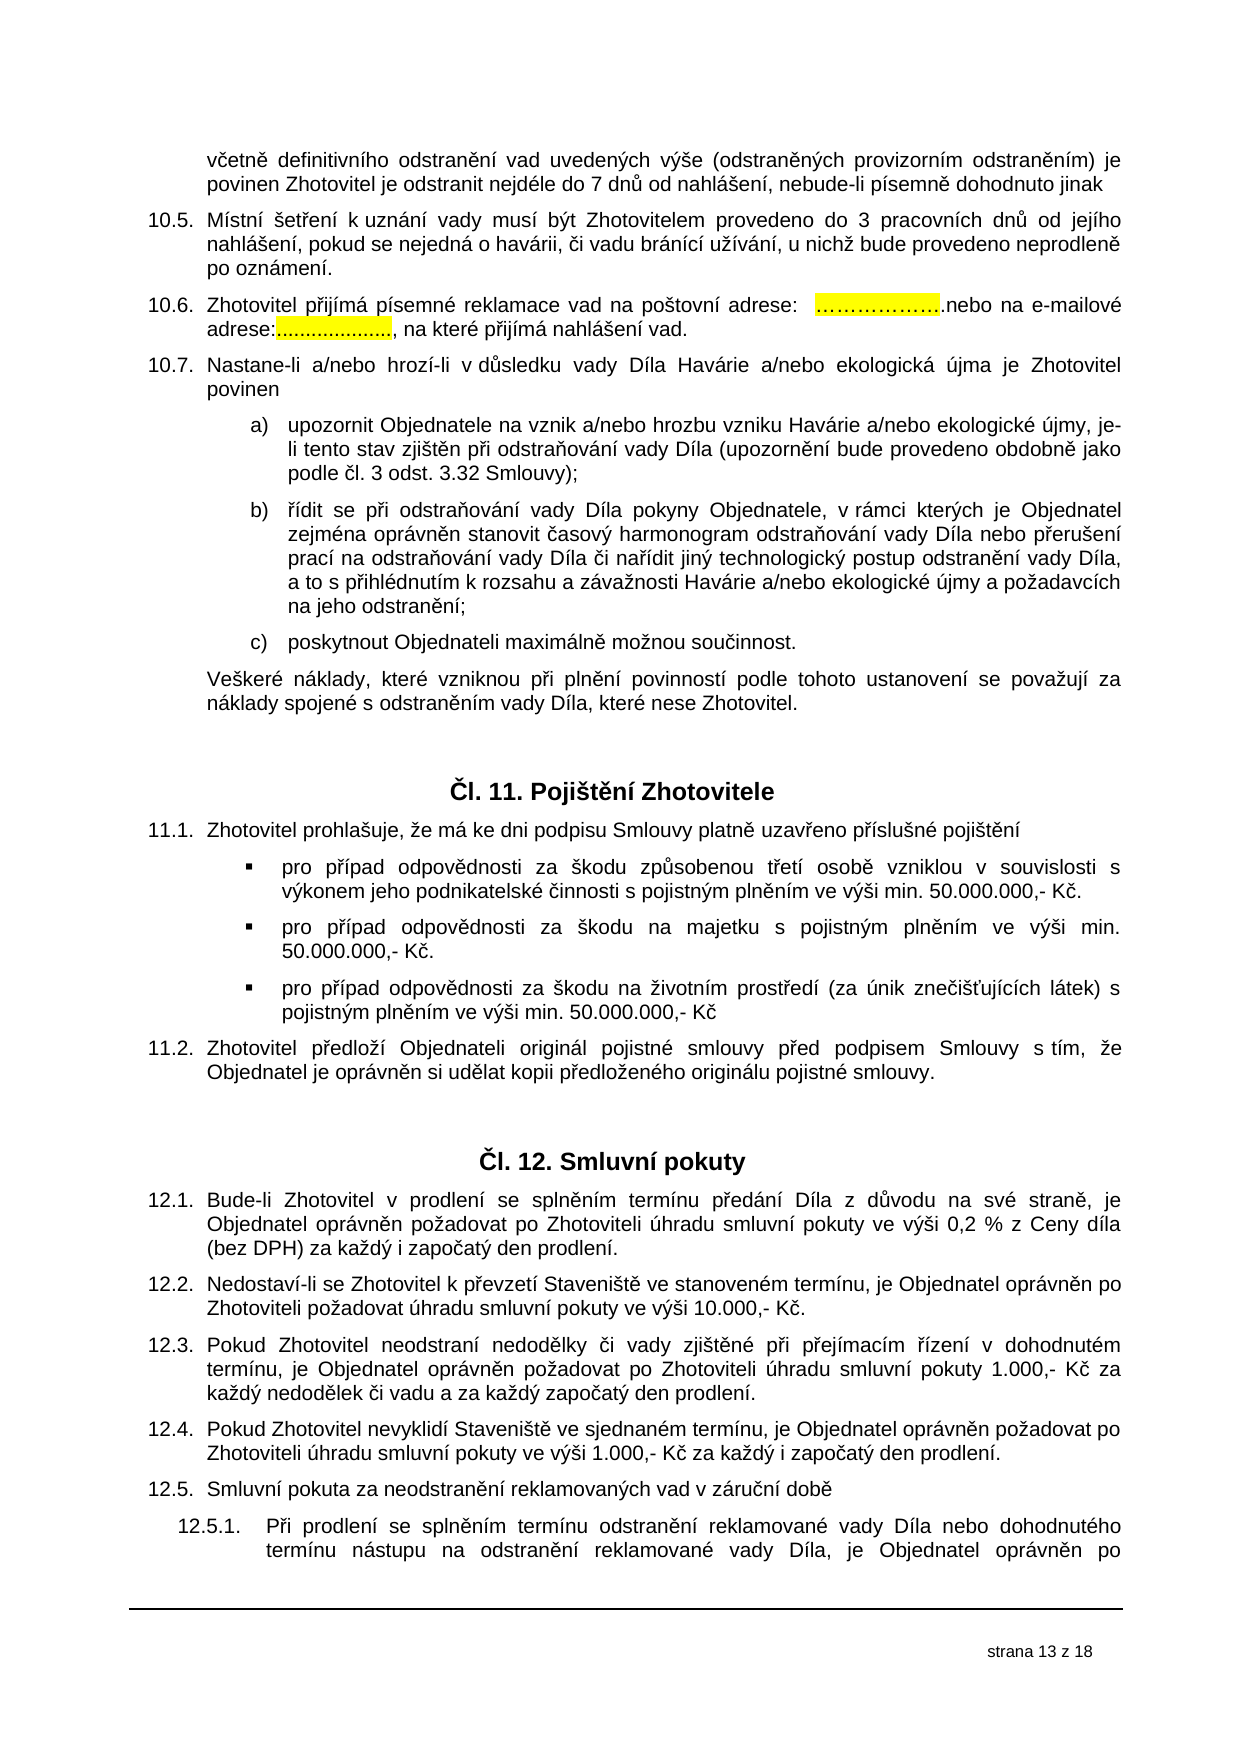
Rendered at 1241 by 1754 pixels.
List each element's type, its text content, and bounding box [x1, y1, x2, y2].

text Nedostaví-li se Zhotovitel k převzetí Staveniště ve stanoveném termínu, je Objednatel oprávněn po Zhotoviteli požadovat úhradu smluvní pokuty ve výši 10.000,- Kč. [148, 1272, 1122, 1320]
text Nastane-li a/nebo hrozí-li v důsledku vady Díla Havárie a/nebo ekologická újma je Zhotovitel povinen [148, 353, 1122, 401]
text Bude-li Zhotovitel v prodlení se splněním termínu předání Díla z důvodu na své straně, je Objednatel oprávněn požadovat po Zhotoviteli úhradu smluvní pokuty ve výši 0,2 % z Ceny díla (bez DPH) za každý i započatý den prodlení. [148, 1188, 1122, 1259]
text Zhotovitel prohlašuje, že má ke dni podpisu Smlouvy platně uzavřeno příslušné pojištění [148, 818, 1122, 842]
list pro případ odpovědnosti za škodu na životním prostředí (za únik znečišťujících látek) s pojistným plněním ve výši min. 50.000.000,- Kč [244, 976, 1122, 1023]
text Smluvní pokuty [102, 1146, 1122, 1175]
text Místní šetření k uznání vady musí být Zhotovitelem provedeno do 3 pracovních dnů od jejího nahlášení, pokud se nejedná o havárii, či vadu bránící užívání, u nichž bude provedeno neprodleně po oznámení. [148, 208, 1122, 280]
text Pokud Zhotovitel nevyklidí Staveniště ve sjednaném termínu, je Objednatel oprávněn požadovat po Zhotoviteli úhradu smluvní pokuty ve výši 1.000,- Kč za každý i započatý den prodlení. [148, 1417, 1122, 1465]
text Zhotovitel předloží Objednateli originál pojistné smlouvy před podpisem Smlouvy s tím, že Objednatel je oprávněn si udělat kopii předloženého originálu pojistné smlouvy. [148, 1036, 1122, 1084]
text Smluvní pokuta za neodstranění reklamovaných vad v záruční době [148, 1477, 1122, 1501]
list řídit se při odstraňování vady Díla pokyny Objednatele, v rámci kterých je Objednatel zejména oprávněn stanovit časový harmonogram odstraňování vady Díla nebo přerušení prací na odstraňování vady Díla či nařídit jiný technologický postup odstranění vady Díla, a to s přihlédnutím k rozsahu a závažnosti Havárie a/nebo ekologické újmy a požadavcích na jeho odstranění; [250, 498, 1122, 617]
list pro případ odpovědnosti za škodu na majetku s pojistným plněním ve výši min. 50.000.000,- Kč. [244, 915, 1122, 963]
list poskytnout Objednateli maximálně možnou součinnost. [250, 630, 1122, 654]
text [177, 1514, 1122, 1562]
text Pojištění Zhotovitele [102, 777, 1122, 806]
list pro případ odpovědnosti za škodu způsobenou třetí osobě vzniklou v souvislosti s výkonem jeho podnikatelské činnosti s pojistným plněním ve výši min. 50.000.000,- Kč. [244, 854, 1122, 902]
list Veškeré náklady, které vzniknou při plnění povinností podle tohoto ustanovení se považují za náklady spojené s odstraněním vady Díla, které nese Zhotovitel. [148, 666, 1122, 714]
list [207, 148, 1122, 196]
list upozornit Objednatele na vznik a/nebo hrozbu vzniku Havárie a/nebo ekologické újmy, je-li tento stav zjištěn při odstraňování vady Díla (upozornění bude provedeno obdobně jako podle čl. 3 odst. 3.32 Smlouvy); [250, 413, 1122, 485]
text Zhotovitel přijímá písemné reklamace vad na poštovní adrese: ……………….nebo na e-mailové adrese:...................., na které přijímá nahlášení vad. [148, 292, 1122, 340]
text Pokud Zhotovitel neodstraní nedodělky či vady zjištěné při přejímacím řízení v dohodnutém termínu, je Objednatel oprávněn požadovat po Zhotoviteli úhradu smluvní pokuty 1.000,- Kč za každý nedodělek či vadu a za každý započatý den prodlení. [148, 1332, 1122, 1404]
